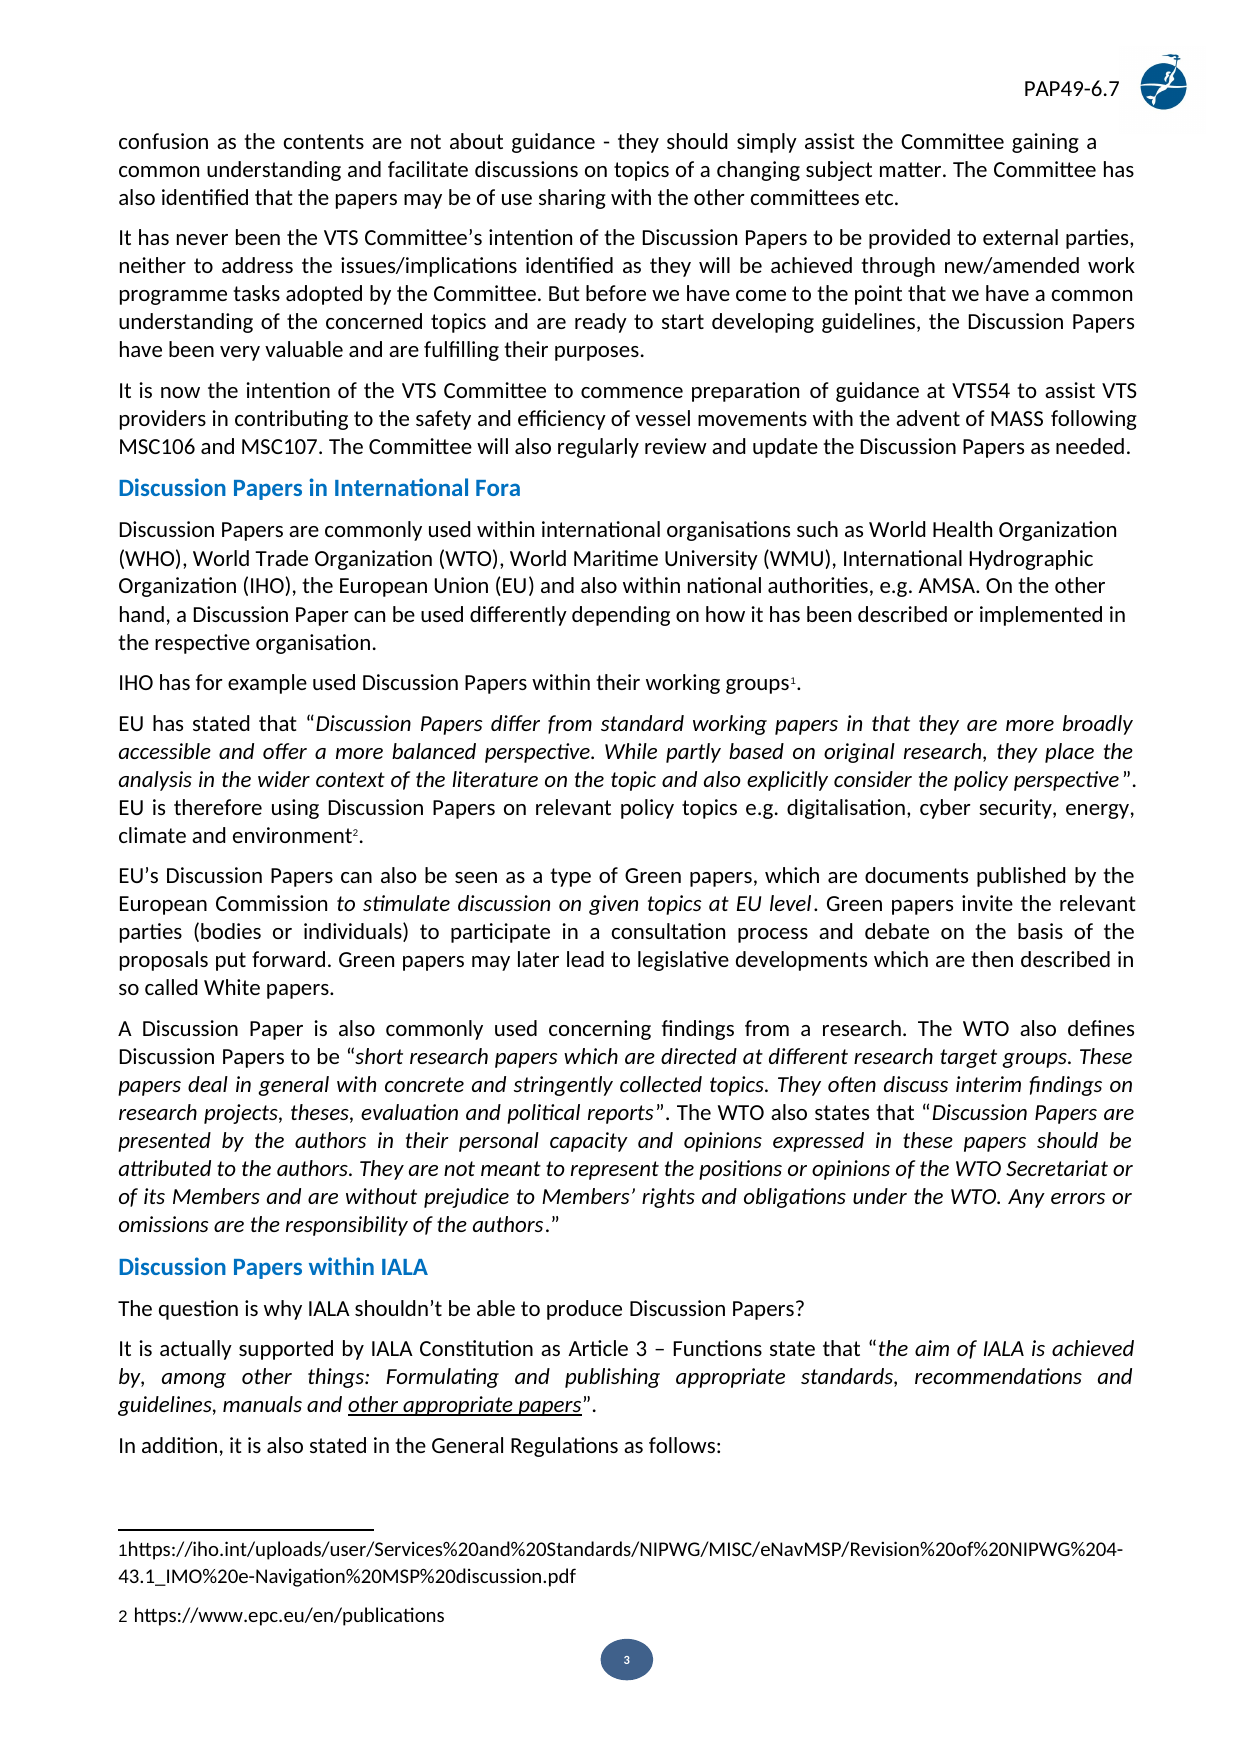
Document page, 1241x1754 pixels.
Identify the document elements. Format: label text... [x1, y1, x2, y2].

text It has never been the VTS Committee’s intention of the Discussion Papers to be provided to external parties, neither to address the issues/implications identified as they will be achieved through new/amended work programme tasks adopted by the Committee. But before we have come to the point that we have a common understanding of the concerned topics and are ready to start developing guidelines, the Discussion Papers have been very valuable and are fulfilling their purposes. [118, 223, 1137, 363]
text A Discussion Paper is also commonly used concerning findings from a research. The WTO also defines Discussion Papers to be “short research papers which are directed at different research target groups. These papers deal in general with concrete and stringently collected topics. They often discuss interim findings on research projects, theses, evaluation and political reports”. The WTO also states that “Discussion Papers are presented by the authors in their personal capacity and opinions expressed in these papers should be attributed to the authors. They are not meant to represent the positions or opinions of the WTO Secretariat or of its Members and are without prejudice to Members’ rights and obligations under the WTO. Any errors or omissions are the responsibility of the authors.” [118, 1014, 1137, 1238]
text EU’s Discussion Papers can also be seen as a type of Green papers, which are documents published by the European Commission to stimulate discussion on given topics at EU level. Green papers invite the relevant parties (bodies or individuals) to participate in a consultation process and debate on the basis of the proposals put forward. Green papers may later lead to legislative developments which are then described in so called White papers. [118, 861, 1137, 1001]
text It is actually supported by IALA Constitution as Article 3 – Functions state that “the aim of IALA is achieved by, among other things: Formulating and publishing appropriate standards, recommendations and guidelines, manuals and other appropriate papers”. [118, 1334, 1137, 1418]
text EU has stated that “Discussion Papers differ from standard working papers in that they are more broadly accessible and offer a more balanced perspective. While partly based on original research, they place the analysis in the wider context of the literature on the topic and also explicitly consider the policy perspective”. EU is therefore using Discussion Papers on relevant policy topics e.g. digitalisation, cyber security, energy, climate and environment. [118, 709, 1137, 849]
subtitle Discussion Papers in International Fora [118, 473, 1137, 503]
text The question is why IALA shouldn’t be able to produce Discussion Papers? [118, 1294, 1137, 1322]
text It is now the intention of the VTS Committee to commence preparation of guidance at VTS54 to assist VTS providers in contributing to the safety and efficiency of vessel movements with the advent of MASS following MSC106 and MSC107. The Committee will also regularly review and update the Discussion Papers as needed. [118, 376, 1137, 460]
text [118, 127, 1137, 211]
subtitle Discussion Papers within IALA [118, 1251, 1137, 1281]
picture [1118, 46, 1207, 134]
text In addition, it is also stated in the General Regulations as follows: [118, 1431, 1137, 1459]
text Discussion Papers are commonly used within international organisations such as World Health Organization (WHO), World Trade Organization (WTO), World Maritime University (WMU), International Hydrographic Organization (IHO), the European Union (EU) and also within national authorities, e.g. AMSA. On the other hand, a Discussion Paper can be used differently depending on how it has been described or implemented in the respective organisation. [118, 516, 1137, 656]
text IHO has for example used Discussion Papers within their working groups. [118, 668, 1137, 696]
